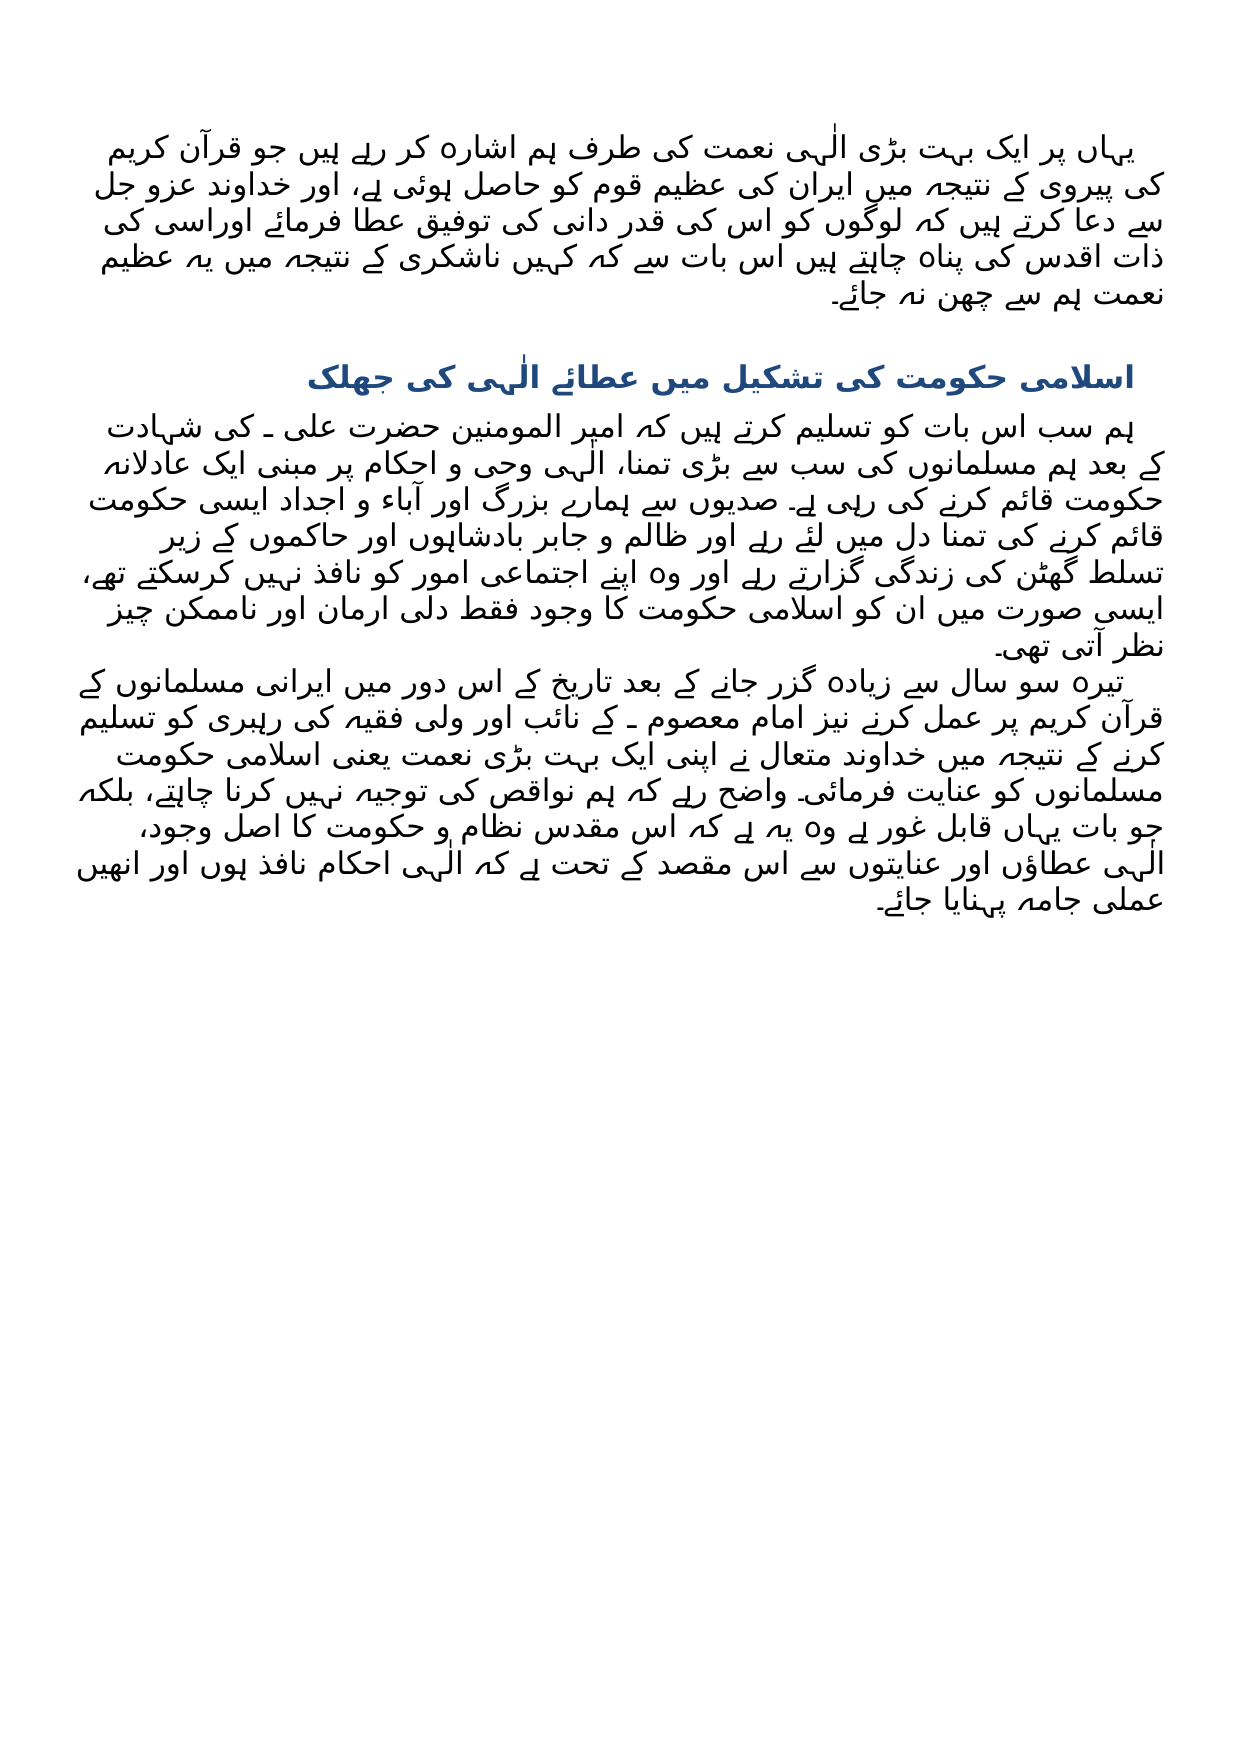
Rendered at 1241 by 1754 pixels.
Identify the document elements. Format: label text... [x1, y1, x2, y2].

text یہاں پر ایک بہت بڑی الٰہی نعمت کی طرف ہم اشارہ کر رہے ہیں جو قرآن کریم کی پیروی کے نتیجہ میں ایران کی عظیم قوم کو حاصل ہوئی ہے، اور خداوند عزو جل سے دعا کرتے ہیں کہ لوگوں کو اس کی قدر دانی کی توفیق عطا فرمائے اوراسی کی ذات اقدس کی پناہ چاہتے ہیں اس بات سے کہ کہیں ناشکری کے نتیجہ میں یہ عظیم نعمت ہم سے چھن نہ جائے۔ [75, 130, 1165, 311]
subtitle اسلامی حکومت کی تشکیل میں عطائے الٰہی کی جھلک [75, 360, 1165, 396]
text تیرہ سو سال سے زیادہ گزر جانے کے بعد تاریخ کے اس دور میں ایرانی مسلمانوں کے قرآن کریم پر عمل کرنے نیز امام معصوم ـ کے نائب اور ولی فقیہ کی رہبری کو تسلیم کرنے کے نتیجہ میں خداوند متعال نے اپنی ایک بہت بڑی نعمت یعنی اسلامی حکومت مسلمانوں کو عنایت فرمائی۔ واضح رہے کہ ہم نواقص کی توجیہ نہیں کرنا چاہتے، بلکہ جو بات یہاں قابل غور ہے وہ یہ ہے کہ اس مقدس نظام و حکومت کا اصل وجود، الٰہی عطاؤں اور عنایتوں سے اس مقصد کے تحت ہے کہ الٰہی احکام نافذ ہوں اور انھیں عملی جامہ پہنایا جائے۔ [75, 663, 1165, 918]
text ہم سب اس بات کو تسلیم کرتے ہیں کہ امیر المومنین حضرت علی ـ کی شہادت کے بعد ہم مسلمانوں کی سب سے بڑی تمنا، الٰہی وحی و احکام پر مبنی ایک عادلانہ حکومت قائم کرنے کی رہی ہے۔ صدیوں سے ہمارے بزرگ اور آباء و اجداد ایسی حکومت قائم کرنے کی تمنا دل میں لئے رہے اور ظالم و جابر بادشاہوں اور حاکموں کے زیر تسلط گھٹن کی زندگی گزارتے رہے اور وہ اپنے اجتماعی امور کو نافذ نہیں کرسکتے تھے، ایسی صورت میں ان کو اسلامی حکومت کا وجود فقط دلی ارمان اور ناممکن چیز نظر آتی تھی۔ [75, 409, 1165, 663]
